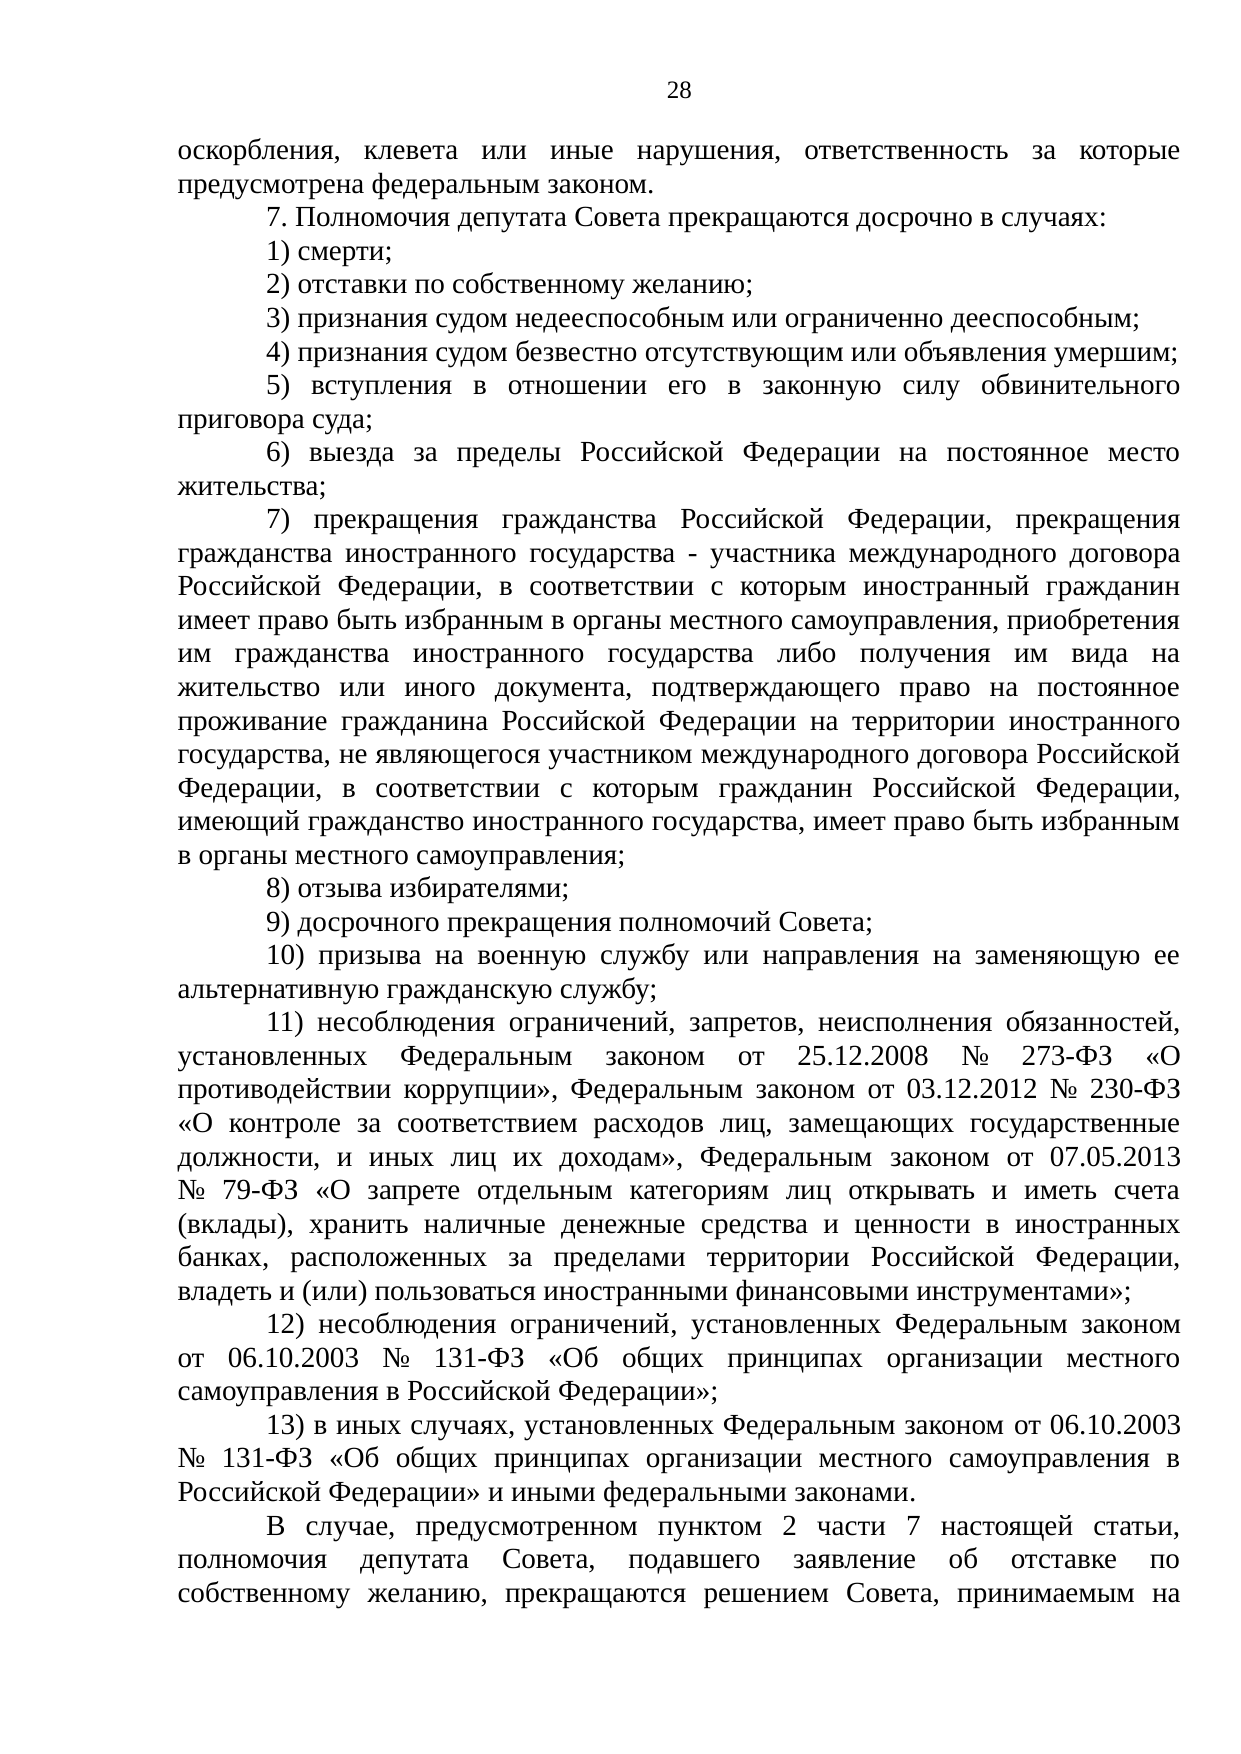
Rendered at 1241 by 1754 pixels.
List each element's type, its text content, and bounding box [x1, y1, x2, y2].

text 2) отставки по собственному желанию; [177, 267, 1181, 300]
text 4) признания судом безвестно отсутствующим или объявления умершим; [177, 334, 1181, 367]
text 13) в иных случаях, установленных Федеральным законом от 06.10.2003 № 131-ФЗ «Об общих принципах организации местного самоуправления в Российской Федерации» и иными федеральными законами. [177, 1407, 1181, 1508]
text 11) несоблюдения ограничений, запретов, неисполнения обязанностей, установленных Федеральным законом от 25.12.2008 № 273-ФЗ «О противодействии коррупции», Федеральным законом от 03.12.2012 № 230-ФЗ «О контроле за соответствием расходов лиц, замещающих государственные должности, и иных лиц их доходам», Федеральным законом от 07.05.2013 № 79-ФЗ «О запрете отдельным категориям лиц открывать и иметь счета (вклады), хранить наличные денежные средства и ценности в иностранных банках, расположенных за пределами территории Российской Федерации, владеть и (или) пользоваться иностранными финансовыми инструментами»; [177, 1004, 1181, 1306]
text 7. Полномочия депутата Совета прекращаются досрочно в случаях: [177, 199, 1181, 233]
text 8) отзыва избирателями; [177, 870, 1181, 904]
text 12) несоблюдения ограничений, установленных Федеральным законом от 06.10.2003 № 131-ФЗ «Об общих принципах организации местного самоуправления в Российской Федерации»; [177, 1306, 1181, 1407]
text 9) досрочного прекращения полномочий Совета; [177, 904, 1181, 937]
text 10) призыва на военную службу или направления на заменяющую ее альтернативную гражданскую службу; [177, 937, 1181, 1004]
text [177, 1508, 1181, 1608]
text 5) вступления в отношении его в законную силу обвинительного приговора суда; [177, 367, 1181, 434]
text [177, 132, 1181, 199]
text 6) выезда за пределы Российской Федерации на постоянное место жительства; [177, 434, 1181, 501]
text 7) прекращения гражданства Российской Федерации, прекращения гражданства иностранного государства - участника международного договора Российской Федерации, в соответствии с которым иностранный гражданин имеет право быть избранным в органы местного самоуправления, приобретения им гражданства иностранного государства либо получения им вида на жительство или иного документа, подтверждающего право на постоянное проживание гражданина Российской Федерации на территории иностранного государства, не являющегося участником международного договора Российской Федерации, в соответствии с которым гражданин Российской Федерации, имеющий гражданство иностранного государства, имеет право быть избранным в органы местного самоуправления; [177, 501, 1181, 870]
text 1) смерти; [177, 233, 1181, 267]
text 3) признания судом недееспособным или ограниченно дееспособным; [177, 300, 1181, 334]
